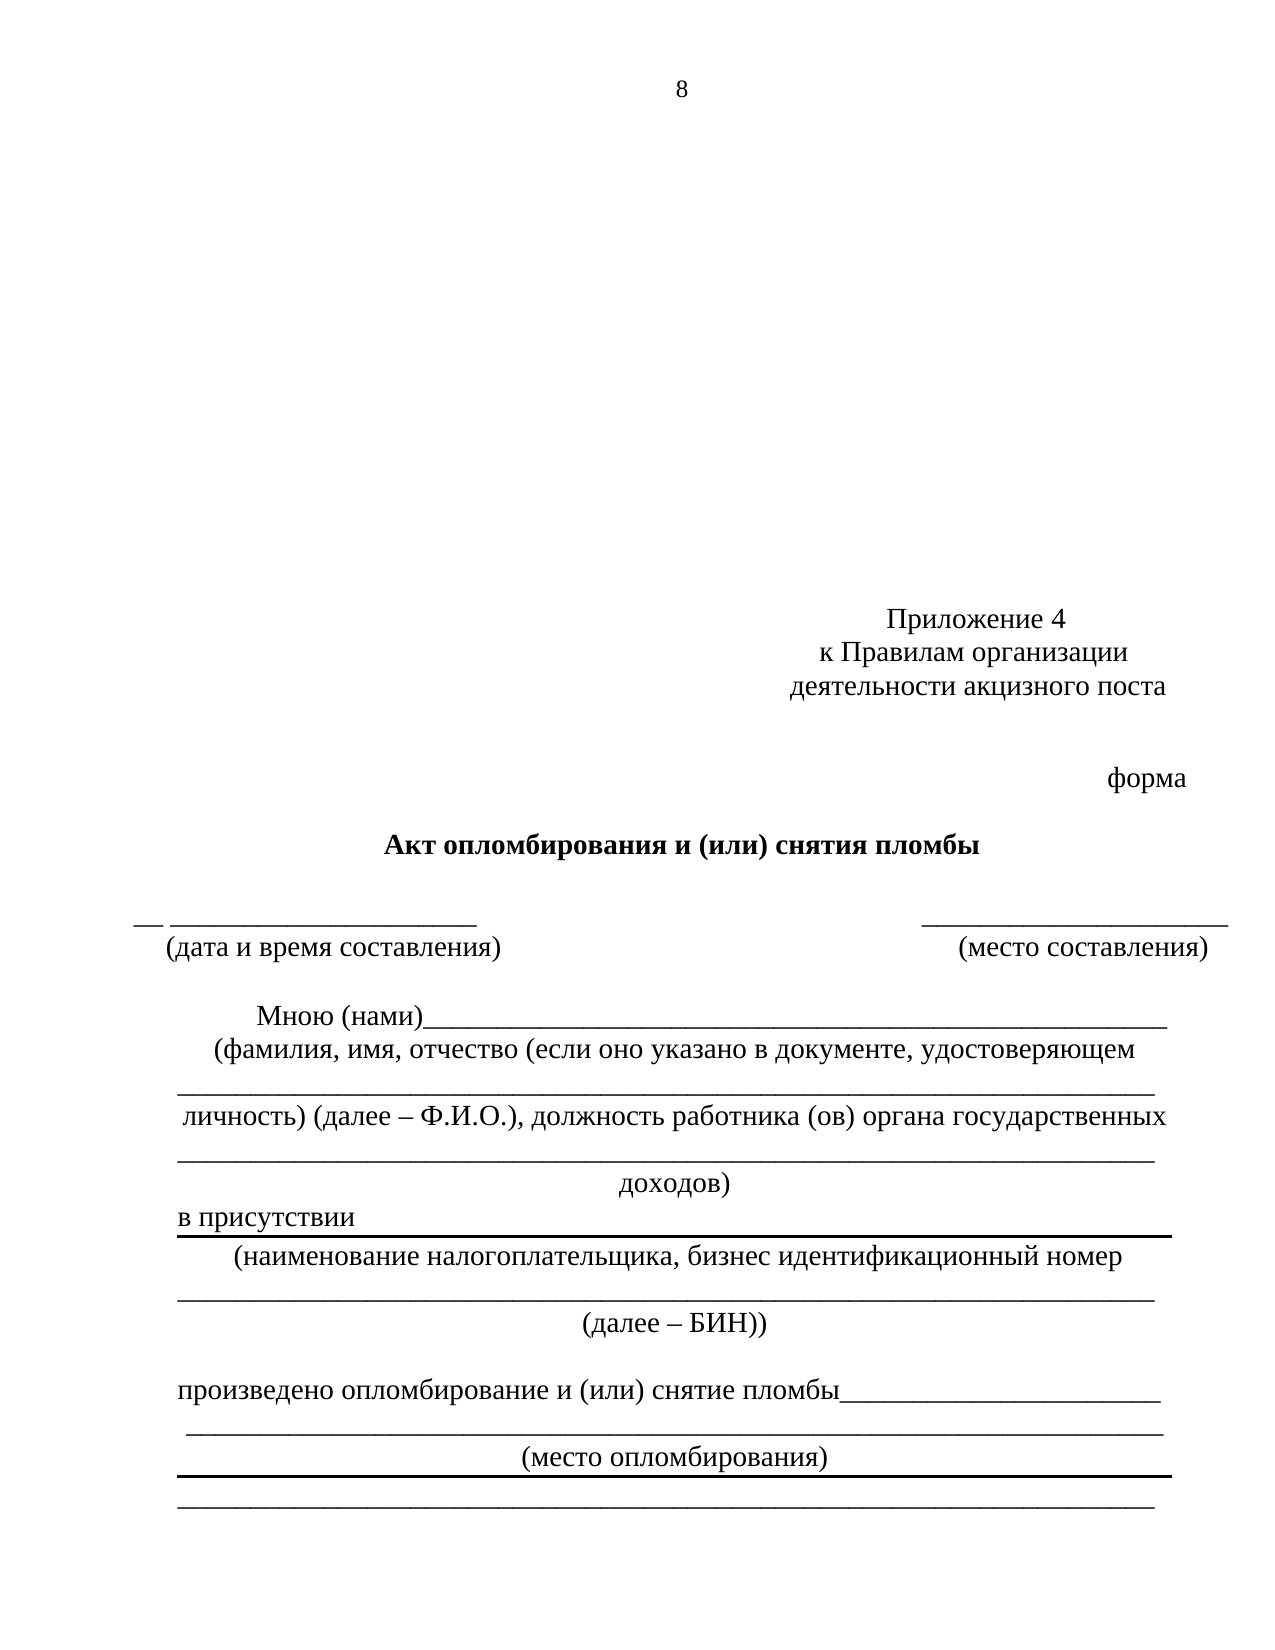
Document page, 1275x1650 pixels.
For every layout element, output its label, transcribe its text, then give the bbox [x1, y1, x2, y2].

table_header __ _____________________ (дата и время составления) [164, 894, 723, 964]
text доходов) [177, 1166, 1172, 1199]
text (далее – БИН)) [177, 1305, 1172, 1338]
text ___________________________________________________________________ [177, 1132, 1172, 1166]
text Приложение 4 [886, 601, 1186, 634]
table_header _____________________ (место составления) [723, 894, 1272, 964]
text (наименование налогоплательщика, бизнес идентификационный номер [177, 1238, 1172, 1271]
text личность) (далее – Ф.И.О.), должность работника (ов) органа государственных [177, 1098, 1172, 1132]
text (фамилия, имя, отчество (если оно указано в документе, удостоверяющем [177, 1031, 1172, 1065]
text произведено опломбирование и (или) снятие пломбы______________________ [177, 1372, 1172, 1406]
text ___________________________________________________________________ [177, 1478, 1172, 1511]
text ___________________________________________________________________ [177, 1271, 1172, 1305]
text в присутствии [177, 1199, 1172, 1235]
text Акт опломбирования и (или) снятия пломбы [177, 827, 1186, 861]
text ___________________________________________________________________ [177, 1065, 1172, 1098]
text форма [177, 760, 1186, 793]
text деятельности акцизного поста [694, 668, 1186, 701]
text ___________________________________________________________________ (место опломбирования) [177, 1406, 1172, 1475]
text Мною (нами)___________________________________________________ [177, 998, 1172, 1031]
text к Правилам организации [768, 634, 1186, 668]
